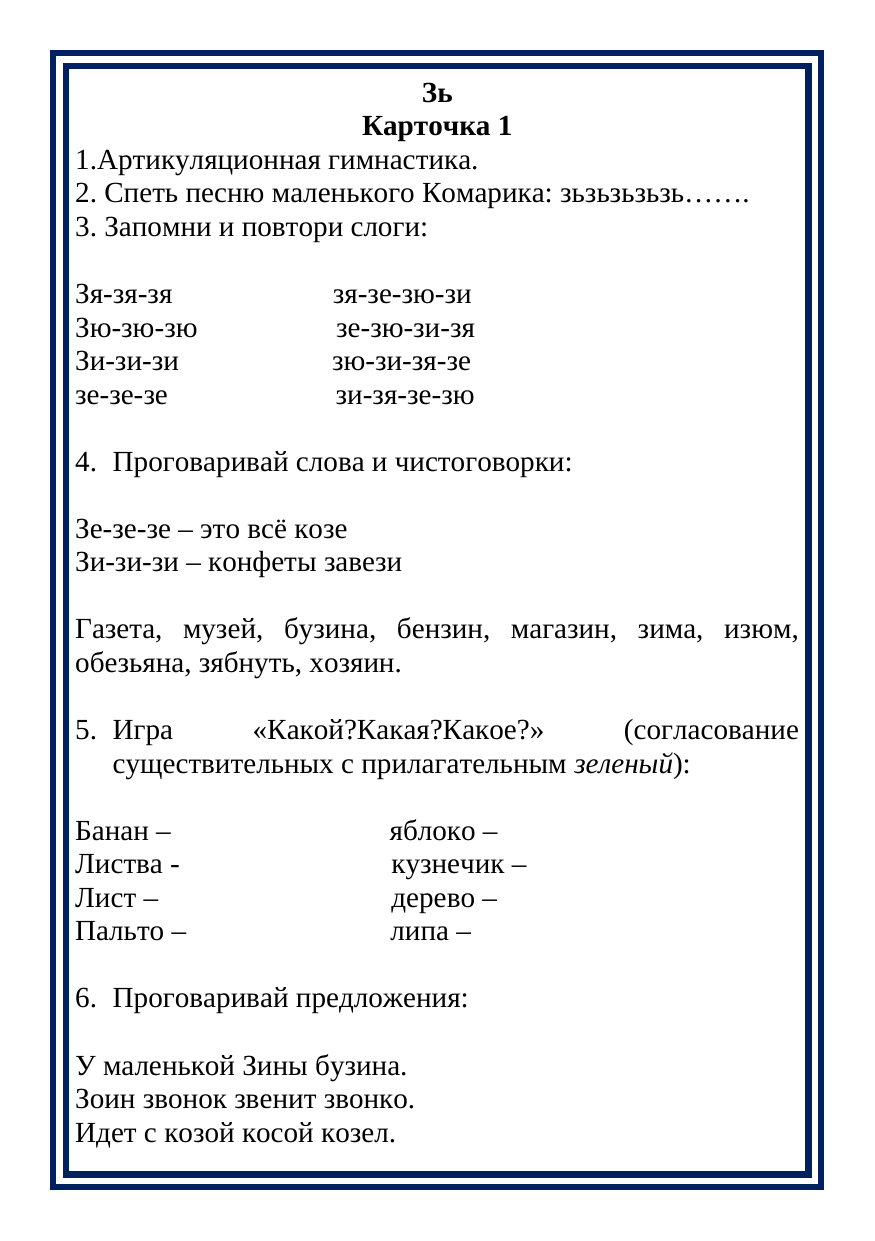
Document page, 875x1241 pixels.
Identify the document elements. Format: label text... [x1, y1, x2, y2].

text Зи-зи-зи – конфеты завези [75, 544, 799, 578]
text Зоин звонок звенит звонко. [75, 1081, 799, 1115]
text 1.Артикуляционная гимнастика. [75, 142, 799, 176]
text У маленькой Зины бузина. [75, 1048, 799, 1081]
text Газета, музей, бузина, бензин, магазин, зима, изюм, обезьяна, зябнуть, хозяин. [75, 612, 799, 679]
text Зи-зи-зи зю-зи-зя-зе [75, 343, 799, 377]
list Игра «Какой?Какая?Какое?» (согласование существительных с прилагательным зеленый): [75, 712, 799, 779]
text Зю-зю-зю зе-зю-зи-зя [75, 310, 799, 343]
list Проговаривай предложения: [75, 981, 799, 1014]
text Лист – дерево – [75, 880, 799, 913]
text Карточка 1 [75, 108, 799, 142]
text Банан – яблоко – [75, 813, 799, 846]
text Листва - кузнечик – [75, 846, 799, 880]
list Проговаривай слова и чистоговорки: [75, 444, 799, 477]
text Зь [75, 75, 799, 108]
text Пальто – липа – [75, 913, 799, 947]
text Зя-зя-зя зя-зе-зю-зи [75, 276, 799, 310]
text 3. Запомни и повтори слоги: [75, 209, 799, 243]
text зе-зе-зе зи-зя-зе-зю [75, 377, 799, 410]
text Зе-зе-зе – это всё козе [75, 511, 799, 544]
text Идет с козой косой козел. [75, 1115, 799, 1148]
text 2. Спеть песню маленького Комарика: зьзьзьзьзь……. [75, 176, 799, 209]
